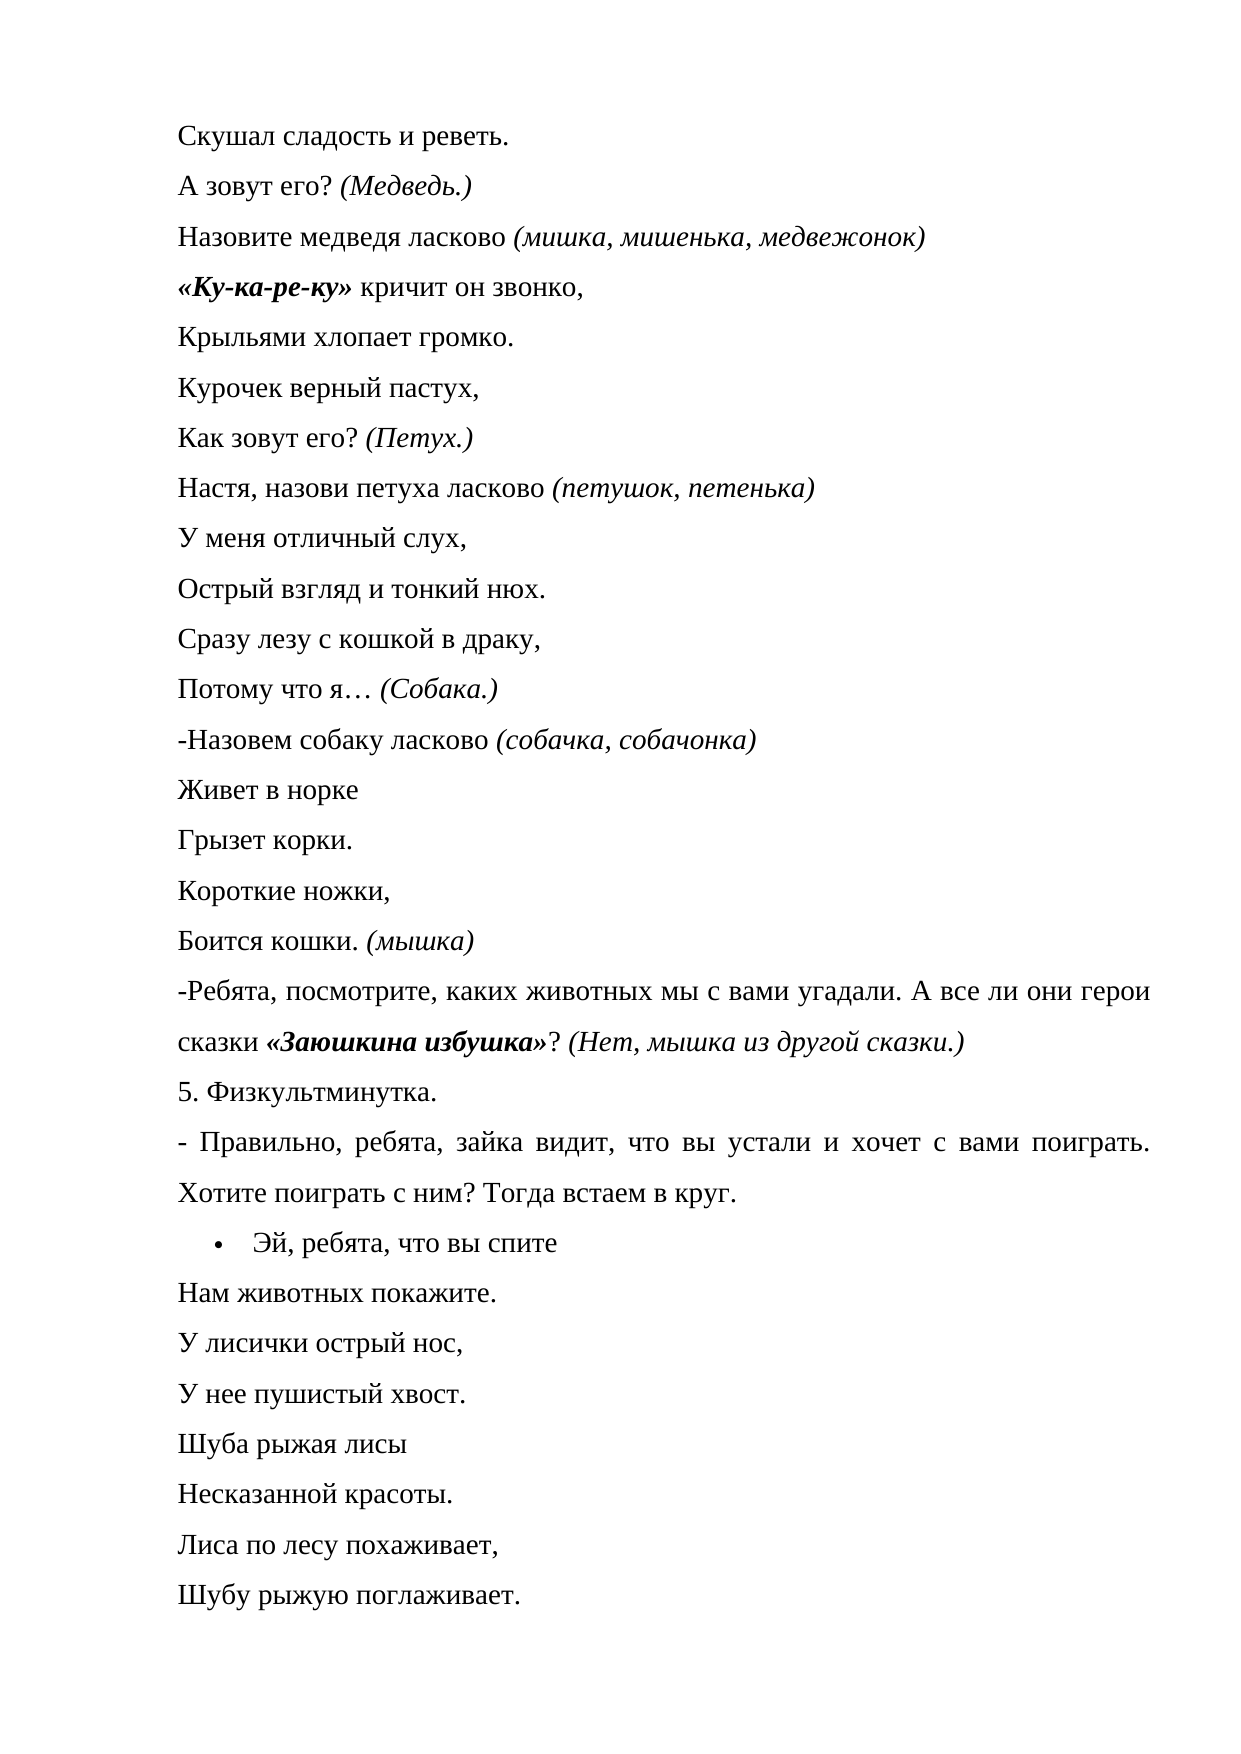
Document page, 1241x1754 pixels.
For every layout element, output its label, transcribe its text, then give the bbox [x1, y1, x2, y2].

text - Правильно, ребята, зайка видит, что вы устали и хочет с вами поиграть. Хотите поиграть с ним? Тогда встаем в круг. [177, 1124, 1152, 1208]
text -Ребята, посмотрите, каких животных мы с вами угадали. А все ли они герои сказки «Заюшкина избушка»? (Нет, мышка из другой сказки.) [177, 973, 1152, 1057]
text Лиса по лесу похаживает, [177, 1527, 1152, 1560]
text У нее пушистый хвост. [177, 1376, 1152, 1409]
text Короткие ножки, [177, 873, 1152, 906]
text Несказанной красоты. [177, 1477, 1152, 1510]
text Боится кошки. (мышка) [177, 923, 1152, 957]
text Сразу лезу с кошкой в драку, [177, 621, 1152, 655]
text «Ку-ка-ре-ку» кричит он звонко, [177, 269, 1152, 303]
text 5. Физкультминутка. [177, 1074, 1152, 1108]
text У меня отличный слух, [177, 521, 1152, 554]
text Живет в норке [177, 772, 1152, 806]
list Эй, ребята, что вы спите [215, 1225, 1152, 1258]
text Настя, назови петуха ласково (петушок, петенька) [177, 470, 1152, 504]
text Шубу рыжую поглаживает. [177, 1577, 1152, 1611]
text Крыльями хлопает громко. [177, 319, 1152, 353]
text Шуба рыжая лисы [177, 1426, 1152, 1460]
text Острый взгляд и тонкий нюх. [177, 571, 1152, 604]
text Нам животных покажите. [177, 1275, 1152, 1309]
text -Назовем собаку ласково (собачка, собачонка) [177, 722, 1152, 755]
text Потому что я… (Собака.) [177, 672, 1152, 705]
text Скушал сладость и реветь. [177, 118, 1152, 152]
text Курочек верный пастух, [177, 370, 1152, 403]
text Назовите медведя ласково (мишка, мишенька, медвежонок) [177, 219, 1152, 252]
text У лисички острый нос, [177, 1326, 1152, 1359]
text А зовут его? (Медведь.) [177, 168, 1152, 202]
text Как зовут его? (Петух.) [177, 420, 1152, 453]
text Грызет корки. [177, 822, 1152, 856]
